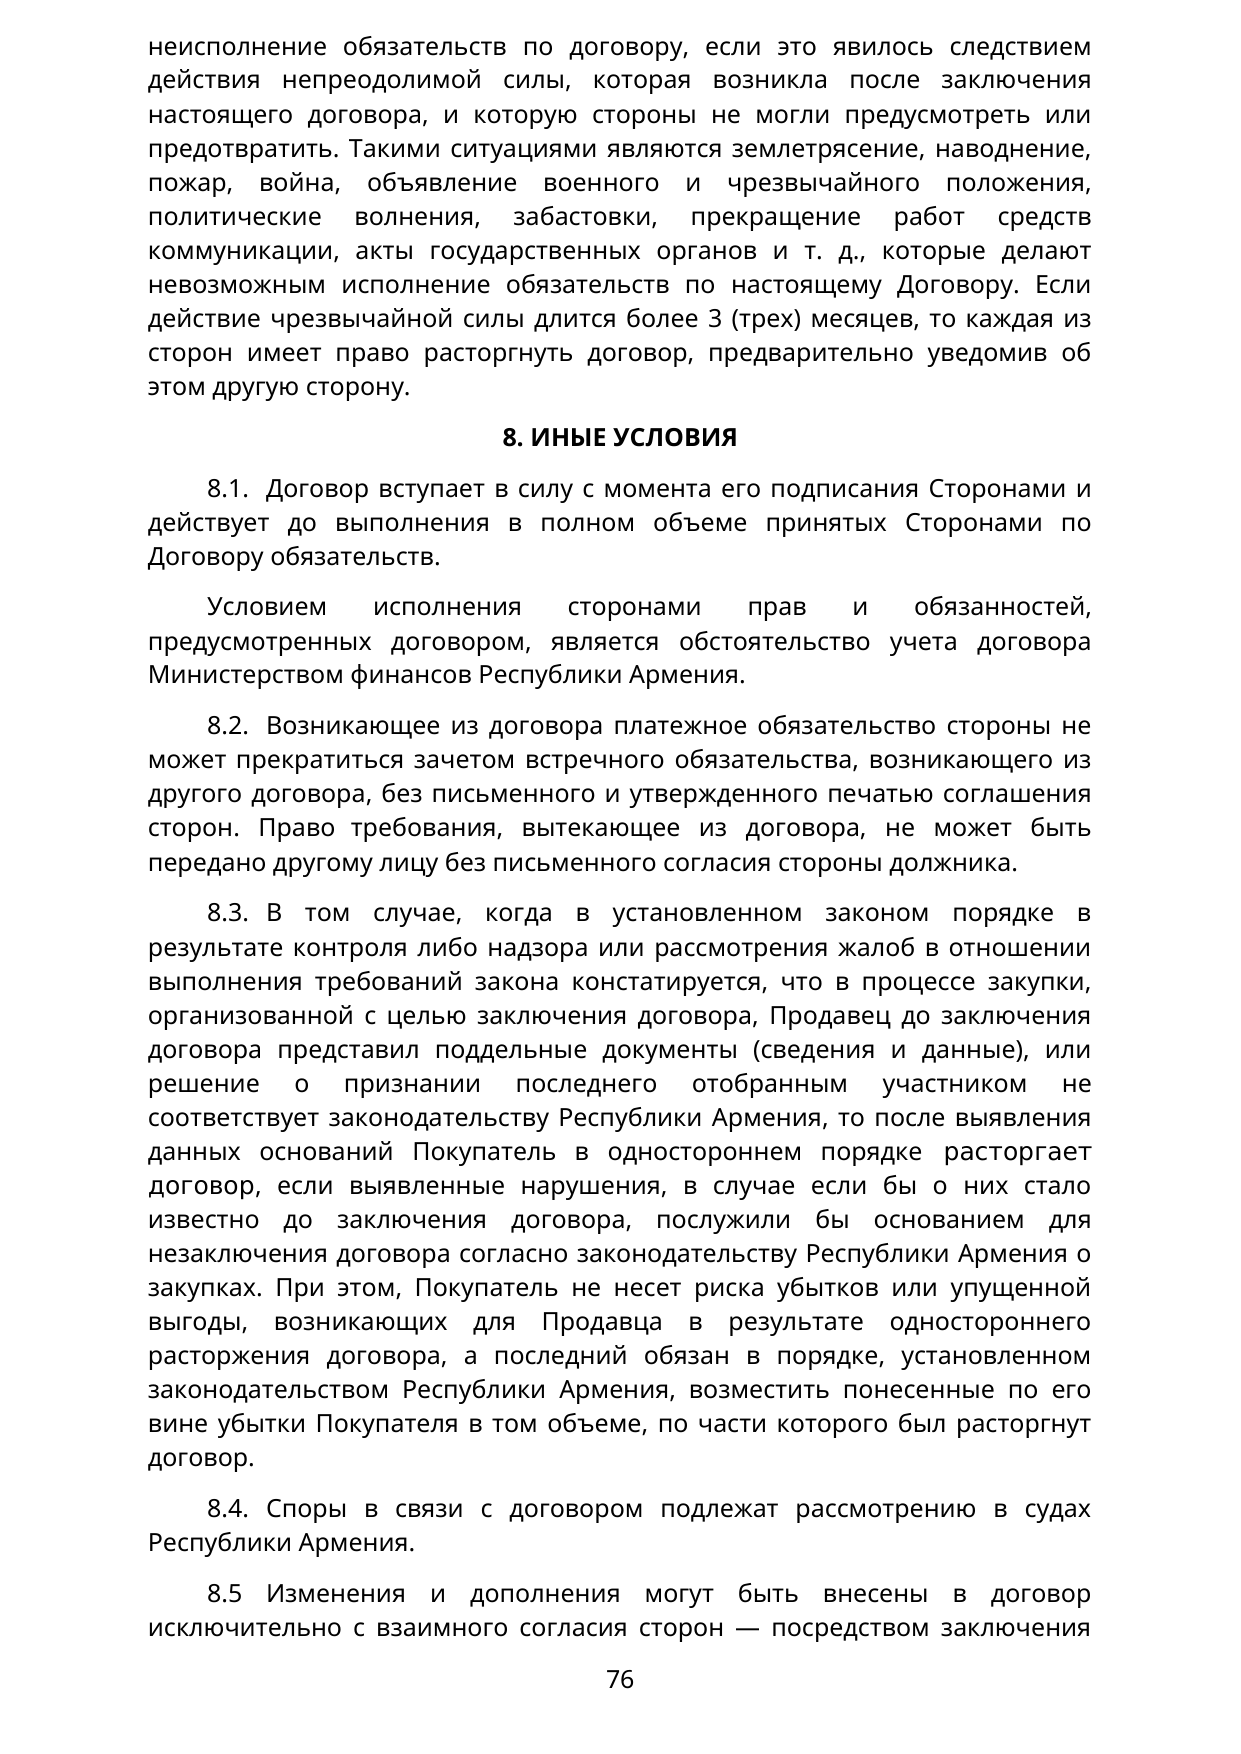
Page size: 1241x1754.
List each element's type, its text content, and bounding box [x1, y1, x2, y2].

text 8.2. Возникающее из договора платежное обязательство стороны не может прекратиться зачетом встречного обязательства, возникающего из другого договора, без письменного и утвержденного печатью соглашения сторон. Право требования, вытекающее из договора, не может быть передано другому лицу без письменного согласия стороны должника. [148, 708, 1092, 878]
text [148, 1576, 1092, 1644]
text 8.4. Споры в связи с договором подлежат рассмотрению в судах Республики Армения. [148, 1491, 1092, 1559]
text 8.1. Договор вступает в силу с момента его подписания Сторонами и действует до выполнения в полном объеме принятых Сторонами по Договору обязательств. [148, 470, 1092, 572]
text 8. ИНЫЕ УСЛОВИЯ [148, 419, 1092, 453]
text 8.3. В том случае, когда в установленном законом порядке в результате контроля либо надзора или рассмотрения жалоб в отношении выполнения требований закона констатируется, что в процессе закупки, организованной с целью заключения договора, Продавец до заключения договора представил поддельные документы (сведения и данные), или решение о признании последнего отобранным участником не соответствует законодательству Республики Армения, то после выявления данных оснований Покупатель в одностороннем порядке расторгает договор, если выявленные нарушения, в случае если бы о них стало известно до заключения договора, послужили бы основанием для незаключения договора согласно законодательству Республики Армения о закупках. При этом, Покупатель не несет риска убытков или упущенной выгоды, возникающих для Продавца в результате одностороннего расторжения договора, а последний обязан в порядке, установленном законодательством Республики Армения, возместить понесенные по его вине убытки Покупателя в том объеме, по части которого был расторгнут договор. [148, 895, 1092, 1474]
text Условием исполнения сторонами прав и обязанностей, предусмотренных договором, является обстоятельство учета договора Министерством финансов Республики Армения. [148, 589, 1092, 691]
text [148, 28, 1092, 403]
